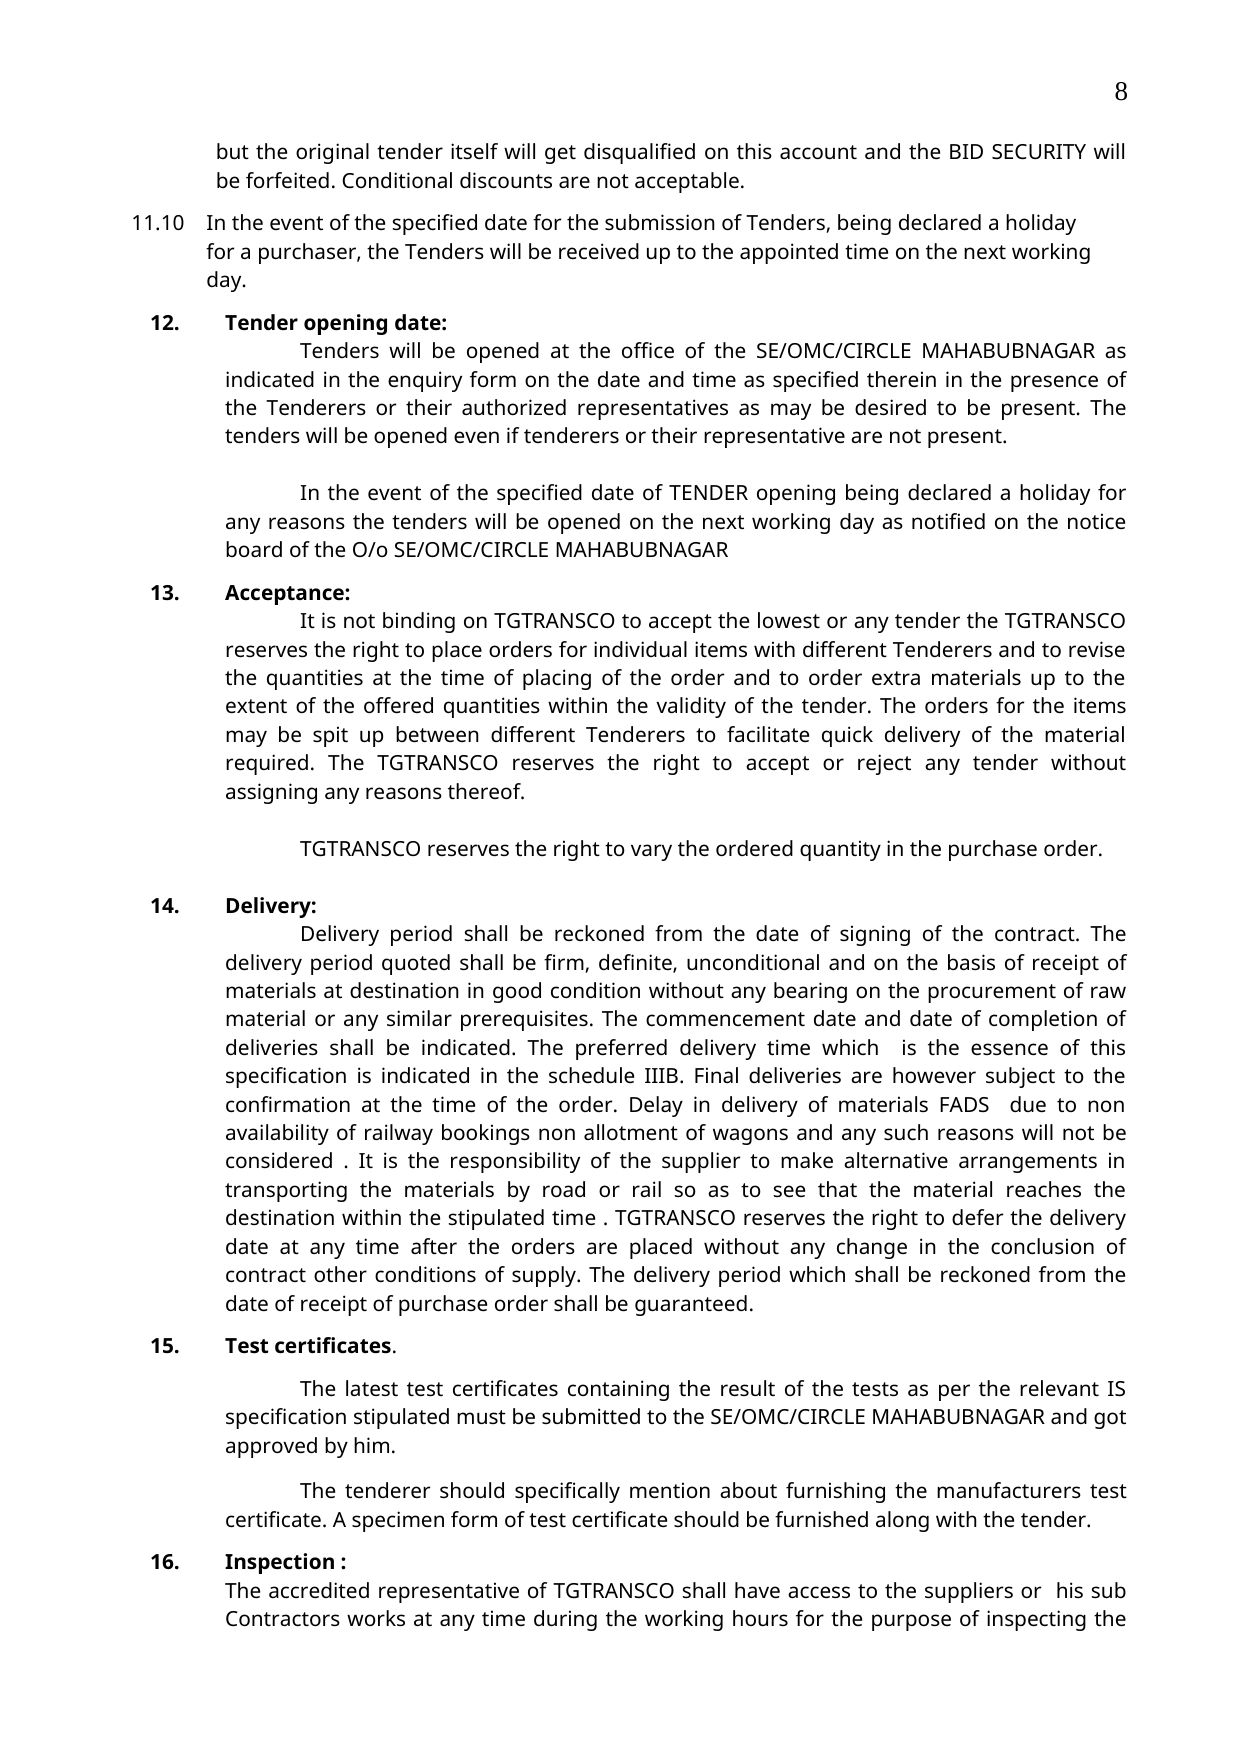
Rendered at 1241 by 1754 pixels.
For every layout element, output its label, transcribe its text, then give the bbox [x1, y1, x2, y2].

text for a purchaser, the Tenders will be received up to the appointed time on the next working [206, 237, 1128, 265]
text 14. Delivery: [150, 891, 1128, 919]
text 13. Acceptance: [150, 578, 1128, 606]
text 12. Tender opening date: [150, 308, 1128, 336]
text Tenders will be opened at the office of the SE/OMC/CIRCLE MAHABUBNAGAR as indicated in the enquiry form on the date and time as specified therein in the presence of the Tenderers or their authorized representatives as may be desired to be present. The tenders will be opened even if tenderers or their representative are not present. [150, 336, 1128, 450]
text It is not binding on TGTRANSCO to accept the lowest or any tender the TGTRANSCO reserves the right to place orders for individual items with different Tenderers and to revise the quantities at the time of placing of the order and to order extra materials up to the extent of the offered quantities within the validity of the tender. The orders for the items may be spit up between different Tenderers to facilitate quick delivery of the material required. The TGTRANSCO reserves the right to accept or reject any tender without assigning any reasons thereof. [225, 606, 1128, 805]
text In the event of the specified date of TENDER opening being declared a holiday for any reasons the tenders will be opened on the next working day as notified on the notice board of the O/o SE/OMC/CIRCLE MAHABUBNAGAR [150, 478, 1128, 564]
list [131, 137, 1128, 194]
text The latest test certificates containing the result of the tests as per the relevant IS specification stipulated must be submitted to the SE/OMC/CIRCLE MAHABUBNAGAR and got approved by him. [225, 1374, 1128, 1459]
text The tenderer should specifically mention about furnishing the manufacturers test certificate. A specimen form of test certificate should be furnished along with the tender. [225, 1476, 1128, 1533]
text TGTRANSCO reserves the right to vary the ordered quantity in the purchase order. [225, 834, 1128, 862]
list In the event of the specified date for the submission of Tenders, being declared a holiday [131, 208, 1128, 237]
text Delivery period shall be reckoned from the date of signing of the contract. The delivery period quoted shall be firm, definite, unconditional and on the basis of receipt of materials at destination in good condition without any bearing on the procurement of raw material or any similar prerequisites. The commencement date and date of completion of deliveries shall be indicated. The preferred delivery time which is the essence of this specification is indicated in the schedule IIIB. Final deliveries are however subject to the confirmation at the time of the order. Delay in delivery of materials FADS due to non availability of railway bookings non allotment of wagons and any such reasons will not be considered . It is the responsibility of the supplier to make alternative arrangements in transporting the materials by road or rail so as to see that the material reaches the destination within the stipulated time . TGTRANSCO reserves the right to defer the delivery date at any time after the orders are placed without any change in the conclusion of contract other conditions of supply. The delivery period which shall be reckoned from the date of receipt of purchase order shall be guaranteed. [150, 919, 1128, 1317]
text 16. Inspection : [150, 1547, 1128, 1576]
text day. [206, 265, 1128, 294]
text 15. Test certificates. [150, 1331, 1128, 1360]
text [225, 1576, 1128, 1633]
